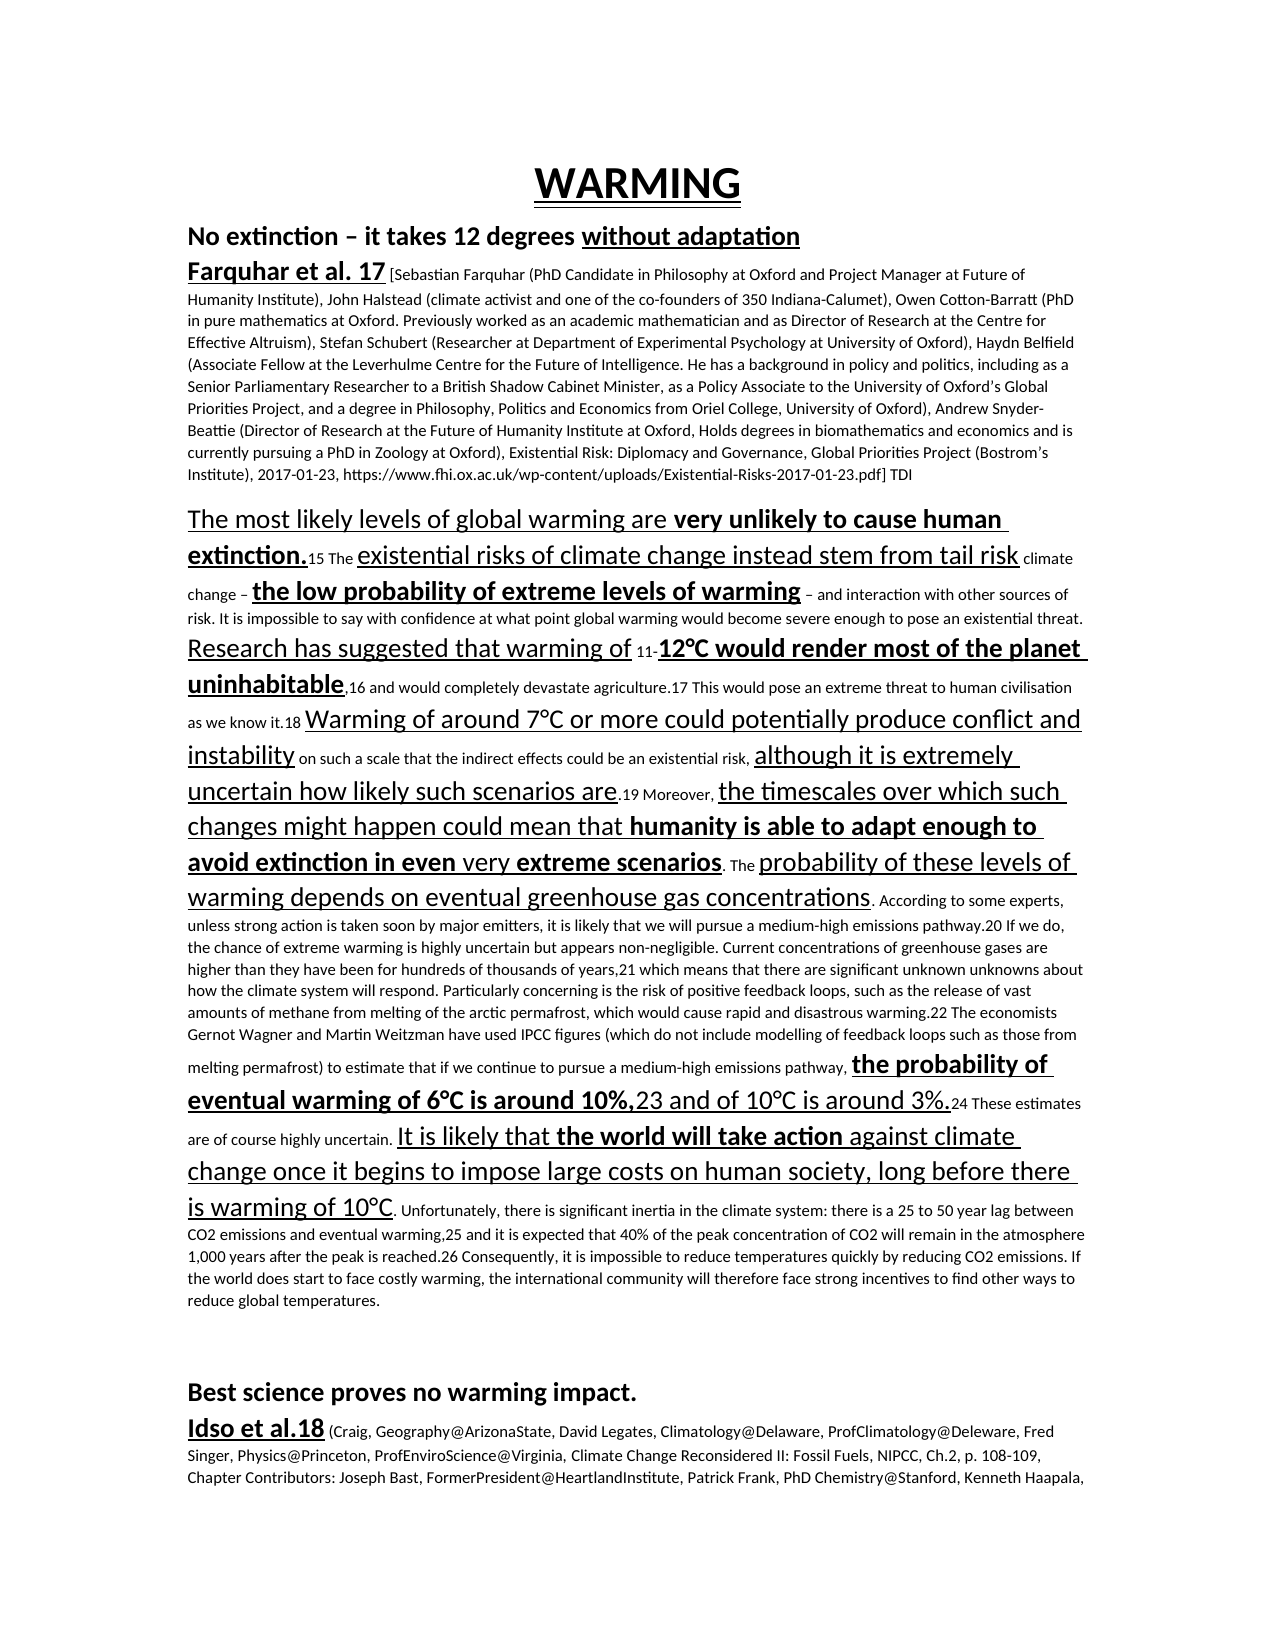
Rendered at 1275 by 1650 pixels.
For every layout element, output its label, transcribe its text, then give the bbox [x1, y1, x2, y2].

subtitle No extinction – it takes 12 degrees without adaptation [187, 219, 1087, 252]
subtitle Best science proves no warming impact. [187, 1376, 1087, 1408]
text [187, 1411, 1087, 1488]
subtitle WARMING [187, 154, 1087, 210]
text The most likely levels of global warming are very unlikely to cause human extinction.15 The existential risks of climate change instead stem from tail risk climate change – the low probability of extreme levels of warming – and interaction with other sources of risk. It is impossible to say with confidence at what point global warming would become severe enough to pose an existential threat. Research has suggested that warming of 11-12°C would render most of the planet uninhabitable,16 and would completely devastate agriculture.17 This would pose an extreme threat to human civilisation as we know it.18 Warming of around 7°C or more could potentially produce conflict and instability on such a scale that the indirect effects could be an existential risk, although it is extremely uncertain how likely such scenarios are.19 Moreover, the timescales over which such changes might happen could mean that humanity is able to adapt enough to avoid extinction in even very extreme scenarios. The probability of these levels of warming depends on eventual greenhouse gas concentrations. According to some experts, unless strong action is taken soon by major emitters, it is likely that we will pursue a medium-high emissions pathway.20 If we do, the chance of extreme warming is highly uncertain but appears non-negligible. Current concentrations of greenhouse gases are higher than they have been for hundreds of thousands of years,21 which means that there are significant unknown unknowns about how the climate system will respond. Particularly concerning is the risk of positive feedback loops, such as the release of vast amounts of methane from melting of the arctic permafrost, which would cause rapid and disastrous warming.22 The economists Gernot Wagner and Martin Weitzman have used IPCC figures (which do not include modelling of feedback loops such as those from melting permafrost) to estimate that if we continue to pursue a medium-high emissions pathway, the probability of eventual warming of 6°C is around 10%,23 and of 10°C is around 3%.24 These estimates are of course highly uncertain. It is likely that the world will take action against climate change once it begins to impose large costs on human society, long before there is warming of 10°C. Unfortunately, there is significant inertia in the climate system: there is a 25 to 50 year lag between CO2 emissions and eventual warming,25 and it is expected that 40% of the peak concentration of CO2 will remain in the atmosphere 1,000 years after the peak is reached.26 Consequently, it is impossible to reduce temperatures quickly by reducing CO2 emissions. If the world does start to face costly warming, the international community will therefore face strong incentives to find other ways to reduce global temperatures. [187, 502, 1087, 1310]
text Farquhar et al. 17 [Sebastian Farquhar (PhD Candidate in Philosophy at Oxford and Project Manager at Future of Humanity Institute), John Halstead (climate activist and one of the co-founders of 350 Indiana-Calumet), Owen Cotton-Barratt (PhD in pure mathematics at Oxford. Previously worked as an academic mathematician and as Director of Research at the Centre for Effective Altruism), Stefan Schubert (Researcher at Department of Experimental Psychology at University of Oxford), Haydn Belfield (Associate Fellow at the Leverhulme Centre for the Future of Intelligence. He has a background in policy and politics, including as a Senior Parliamentary Researcher to a British Shadow Cabinet Minister, as a Policy Associate to the University of Oxford’s Global Priorities Project, and a degree in Philosophy, Politics and Economics from Oriel College, University of Oxford), Andrew Snyder-Beattie (Director of Research at the Future of Humanity Institute at Oxford, Holds degrees in biomathematics and economics and is currently pursuing a PhD in Zoology at Oxford), Existential Risk: Diplomacy and Governance, Global Priorities Project (Bostrom’s Institute), 2017-01-23, https://www.fhi.ox.ac.uk/wp-content/uploads/Existential-Risks-2017-01-23.pdf] TDI [187, 254, 1087, 484]
